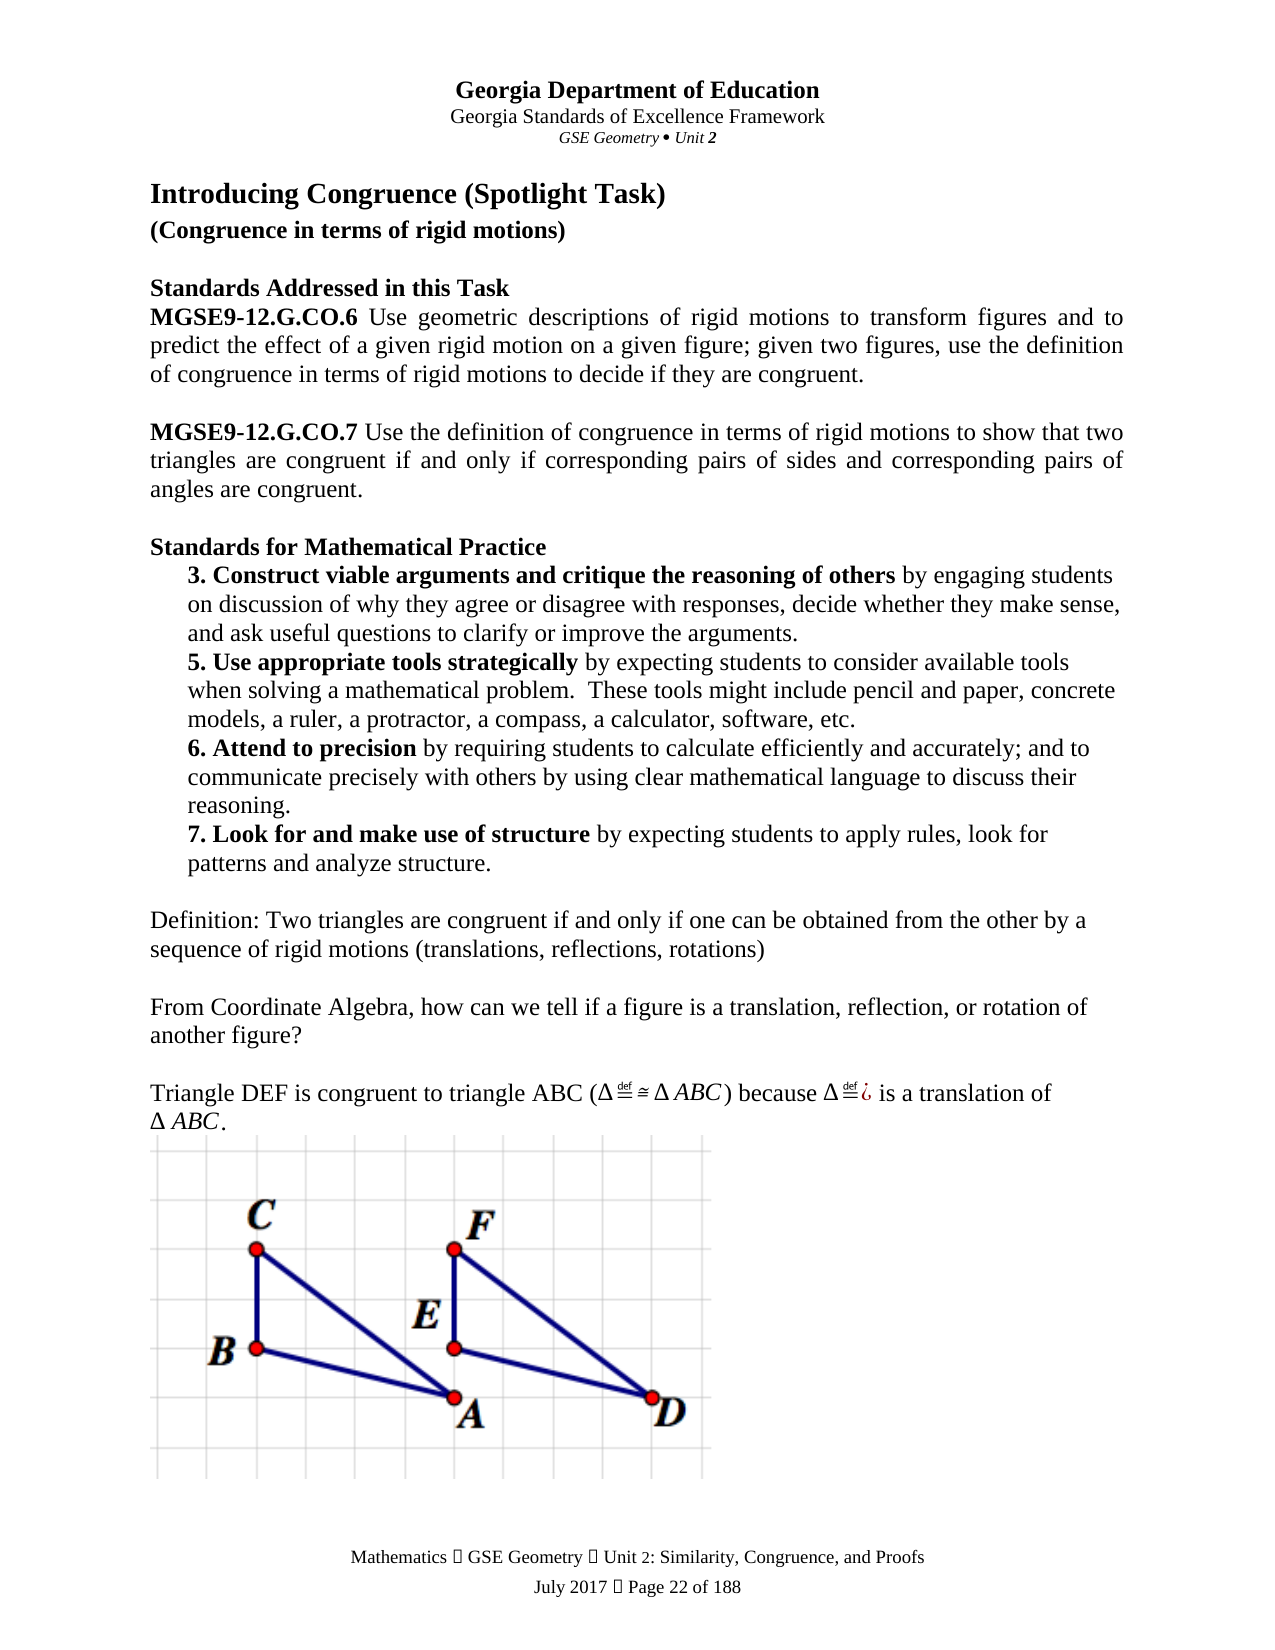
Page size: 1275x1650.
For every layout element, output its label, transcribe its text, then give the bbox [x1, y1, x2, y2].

text Standards Addressed in this Task [150, 273, 1125, 302]
text 6. Attend to precision by requiring students to calculate efficiently and accurately; and to communicate precisely with others by using clear mathematical language to discuss their reasoning. [187, 733, 1125, 819]
subtitle Introducing Congruence (Spotlight Task) [150, 176, 1125, 209]
text Definition: Two triangles are congruent if and only if one can be obtained from the other by a sequence of rigid motions (translations, reflections, rotations) [150, 906, 1125, 963]
text From Coordinate Algebra, how can we tell if a figure is a translation, reflection, or rotation of another figure? [150, 992, 1125, 1049]
text Triangle DEF is congruent to triangle ABC () because is a translation of . [150, 1078, 1125, 1136]
text 7. Look for and make use of structure by expecting students to apply rules, look for patterns and analyze structure. [187, 819, 1125, 877]
text Standards for Mathematical Practice [150, 532, 1125, 561]
picture [150, 1135, 712, 1479]
text MGSE9-12.G.CO.7 Use the definition of congruence in terms of rigid motions to show that two triangles are congruent if and only if corresponding pairs of sides and corresponding pairs of angles are congruent. [150, 417, 1125, 503]
text (Congruence in terms of rigid motions) [150, 216, 1125, 244]
text 3. Construct viable arguments and critique the reasoning of others by engaging students on discussion of why they agree or disagree with responses, decide whether they make sense, and ask useful questions to clarify or improve the arguments. [187, 561, 1125, 647]
text 5. Use appropriate tools strategically by expecting students to consider available tools when solving a mathematical problem. These tools might include pencil and paper, concrete models, a ruler, a protractor, a compass, a calculator, software, etc. [187, 647, 1125, 733]
text MGSE9-12.G.CO.6 Use geometric descriptions of rigid motions to transform figures and to predict the effect of a given rigid motion on a given figure; given two figures, use the definition of congruence in terms of rigid motions to decide if they are congruent. [150, 302, 1125, 388]
